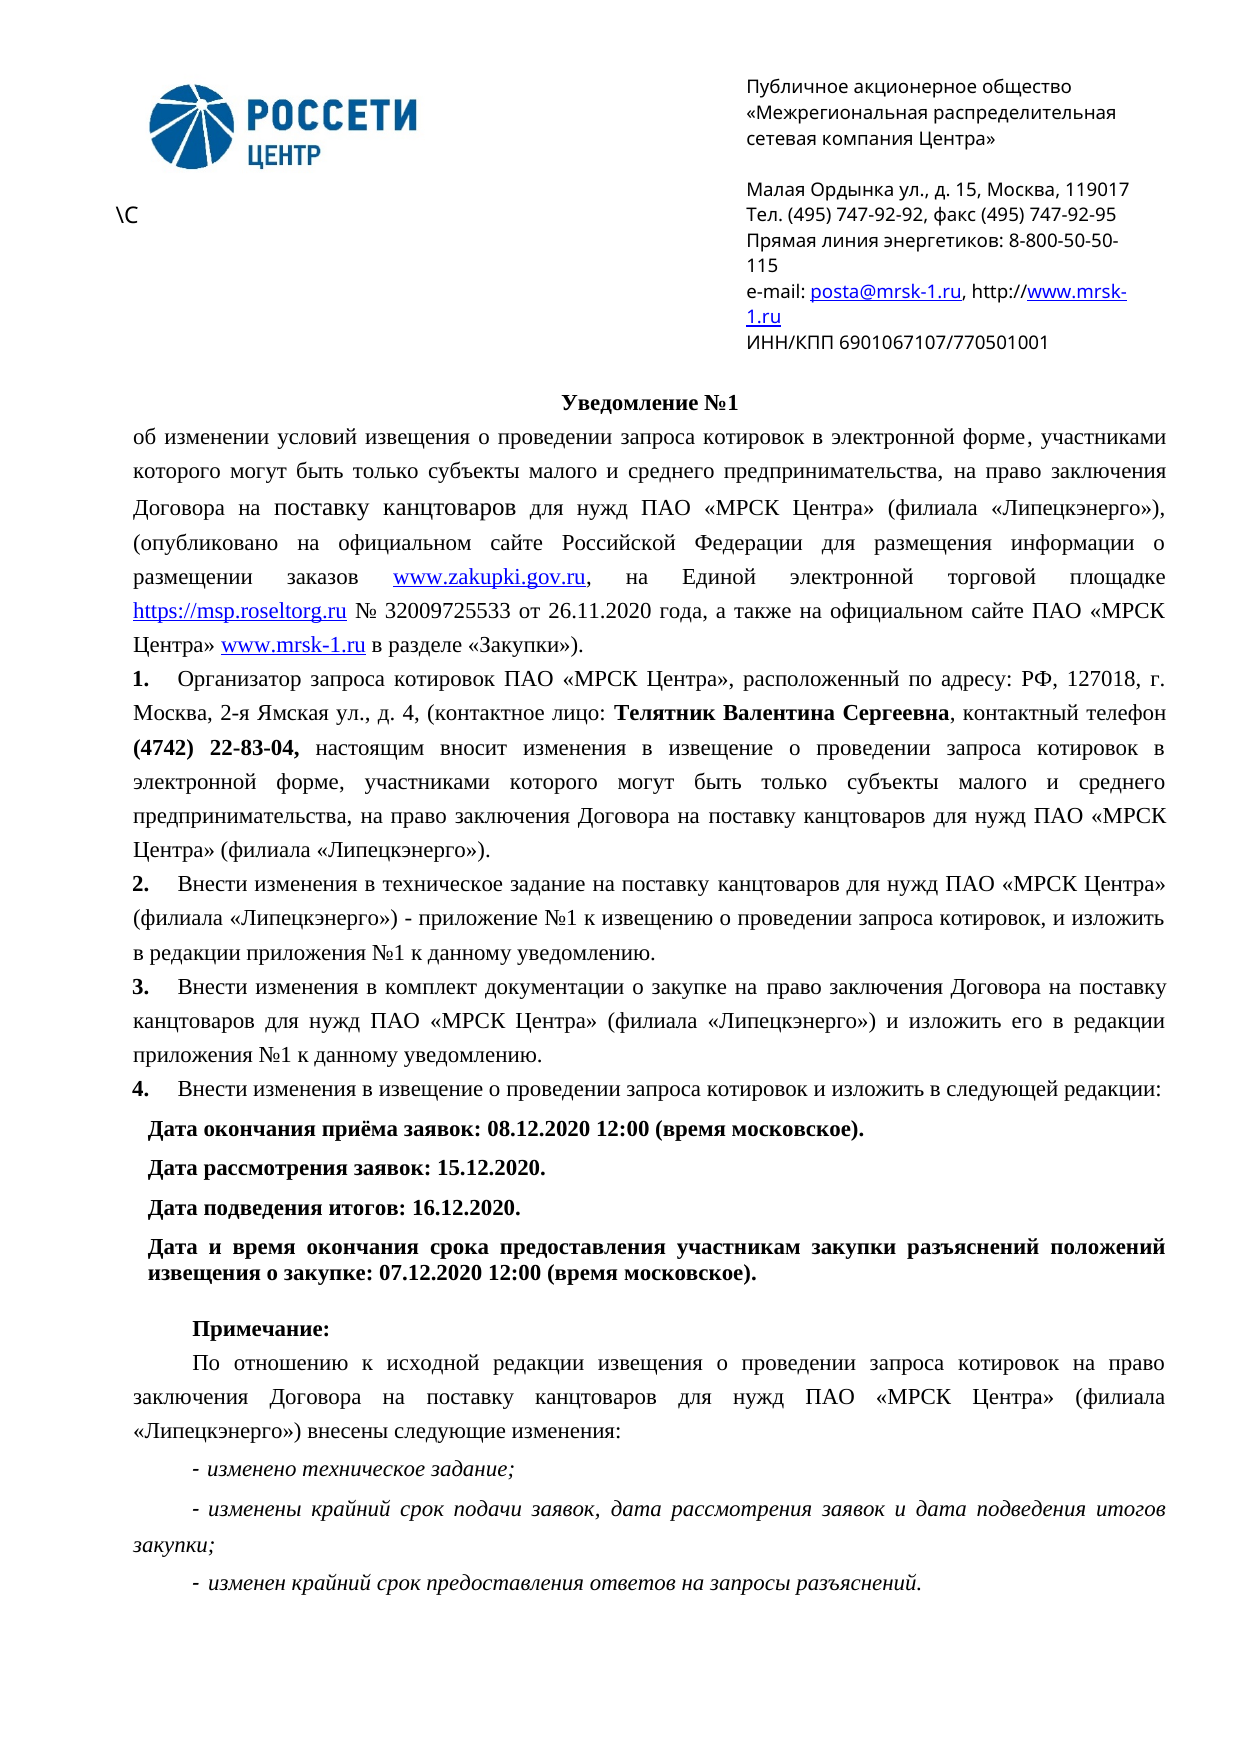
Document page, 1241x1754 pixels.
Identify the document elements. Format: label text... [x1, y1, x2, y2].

text По отношению к исходной редакции извещения о проведении запроса котировок на право заключения Договора на поставку канцтоваров для нужд ПАО «МРСК Центра» (филиала «Липецкэнерго») внесены следующие изменения: [133, 1349, 1167, 1444]
list Внести изменения в извещение о проведении запроса котировок и изложить в следующей редакции: [132, 1075, 1167, 1102]
list изменен крайний срок предоставления ответов на запросы разъяснений. [133, 1566, 1167, 1597]
list Дата рассмотрения заявок: 15.12.2020. [148, 1154, 1167, 1181]
text об изменении условий извещения о проведении запроса котировок в электронной форме, участниками которого могут быть только субъекты малого и среднего предпринимательства, на право заключения Договора на поставку канцтоваров для нужд ПАО «МРСК Центра» (филиала «Липецкэнерго»), (опубликовано на официальном сайте Российской Федерации для размещения информации о размещении заказов www.zakupki.gov.ru, на Единой электронной торговой площадке https://msp.roseltorg.ru № 32009725533 от 26.11.2020 года, а также на официальном сайте ПАО «МРСК Центра» www.mrsk-1.ru в разделе «Закупки»). [133, 423, 1167, 657]
list изменено техническое задание; [192, 1452, 1167, 1483]
list изменены крайний срок подачи заявок, дата рассмотрения заявок и дата подведения итогов закупки; [133, 1492, 1167, 1558]
list Примечание: [133, 1315, 1167, 1341]
list Внести изменения в комплект документации о закупке на право заключения Договора на поставку канцтоваров для нужд ПАО «МРСК Центра» (филиала «Липецкэнерго») и изложить его в редакции приложения №1 к данному уведомлению. [132, 973, 1167, 1067]
list Дата окончания приёма заявок: 08.12.2020 12:00 (время московское). [148, 1115, 1167, 1141]
text Уведомление №1 [133, 389, 1167, 415]
list Дата подведения итогов: 16.12.2020. [148, 1194, 1167, 1220]
list Внести изменения в техническое задание на поставку канцтоваров для нужд ПАО «МРСК Центра» (филиала «Липецкэнерго») - приложение №1 к извещению о проведении запроса котировок, и изложить в редакции приложения №1 к данному уведомлению. [132, 870, 1167, 965]
list Организатор запроса котировок ПАО «МРСК Центра», расположенный по адресу: РФ, 127018, г. Москва, 2-я Ямская ул., д. 4, (контактное лицо: Телятник Валентина Сергеевна, контактный телефон (4742) 22-83-04, настоящим вносит изменения в извещение о проведении запроса котировок в электронной форме, участниками которого могут быть только субъекты малого и среднего предпринимательства, на право заключения Договора на поставку канцтоваров для нужд ПАО «МРСК Центра» (филиала «Липецкэнерго»). [132, 665, 1167, 862]
table_header \С [144, 74, 735, 354]
table_header Публичное акционерное общество «Межрегиональная распределительная сетевая компания Центра» Малая Ордынка ул., д. 15, Москва, 119017 Тел. (495) 747-92-92, факс (495) 747-92-95 Прямая линия энергетиков: 8-800-50-50-115 e-mail: posta@mrsk-1.ru, http://www.mrsk-1.ru ИНН/КПП 6901067107/770501001 [735, 74, 1148, 354]
list Дата и время окончания срока предоставления участникам закупки разъяснений положений извещения о закупке: 07.12.2020 12:00 (время московское). [148, 1233, 1167, 1286]
